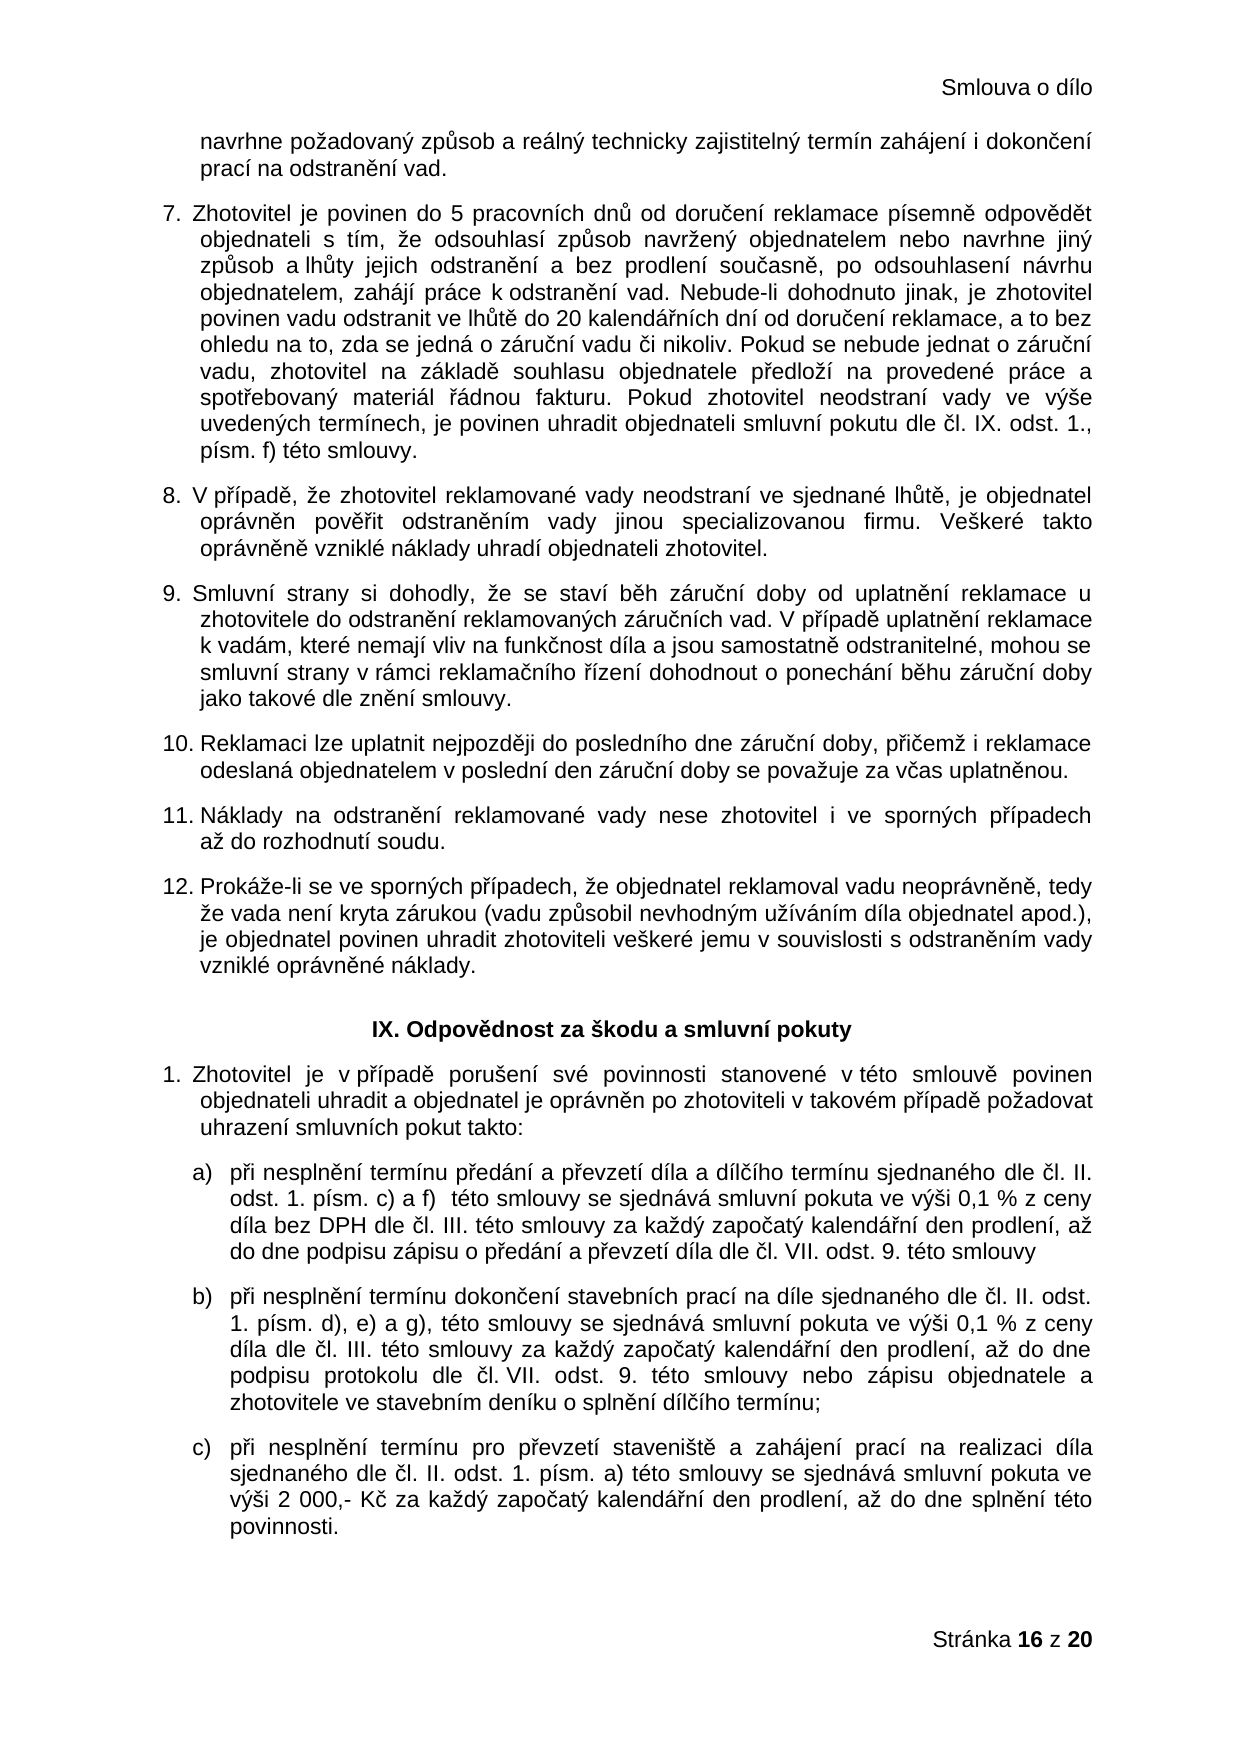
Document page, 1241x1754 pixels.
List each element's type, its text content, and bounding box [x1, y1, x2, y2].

text Zhotovitel je v případě porušení své povinnosti stanovené v této smlouvě povinen objednateli uhradit a objednatel je oprávněn po zhotoviteli v takovém případě požadovat uhrazení smluvních pokut takto: [162, 1061, 1093, 1140]
text při nesplnění termínu pro převzetí staveniště a zahájení prací na realizaci díla sjednaného dle čl. II. odst. 1. písm. a) této smlouvy se sjednává smluvní pokuta ve výši 2 000,- Kč za každý započatý kalendářní den prodlení, až do dne splnění této povinnosti. [192, 1434, 1093, 1539]
text V případě, že zhotovitel reklamované vady neodstraní ve sjednané lhůtě, je objednatel oprávněn pověřit odstraněním vady jinou specializovanou firmu. Veškeré takto oprávněně vzniklé náklady uhradí objednateli zhotovitel. [162, 482, 1093, 561]
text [162, 128, 1093, 181]
text Reklamaci lze uplatnit nejpozději do posledního dne záruční doby, přičemž i reklamace odeslaná objednatelem v poslední den záruční doby se považuje za včas uplatněnou. [162, 730, 1093, 783]
text při nesplnění termínu předání a převzetí díla a dílčího termínu sjednaného dle čl. II. odst. 1. písm. c) a f) této smlouvy se sjednává smluvní pokuta ve výši 0,1 % z ceny díla bez DPH dle čl. III. této smlouvy za každý započatý kalendářní den prodlení, až do dne podpisu zápisu o předání a převzetí díla dle čl. VII. odst. 9. této smlouvy [192, 1159, 1093, 1264]
text Zhotovitel je povinen do 5 pracovních dnů od doručení reklamace písemně odpovědět objednateli s tím, že odsouhlasí způsob navržený objednatelem nebo navrhne jiný způsob a lhůty jejich odstranění a bez prodlení současně, po odsouhlasení návrhu objednatelem, zahájí práce k odstranění vad. Nebude-li dohodnuto jinak, je zhotovitel povinen vadu odstranit ve lhůtě do 20 kalendářních dní od doručení reklamace, a to bez ohledu na to, zda se jedná o záruční vadu či nikoliv. Pokud se nebude jednat o záruční vadu, zhotovitel na základě souhlasu objednatele předloží na provedené práce a spotřebovaný materiál řádnou fakturu. Pokud zhotovitel neodstraní vady ve výše uvedených termínech, je povinen uhradit objednateli smluvní pokutu dle čl. IX. odst. 1., písm. f) této smlouvy. [162, 199, 1093, 463]
text Náklady na odstranění reklamované vady nese zhotovitel i ve sporných případech až do rozhodnutí soudu. [162, 802, 1093, 854]
text při nesplnění termínu dokončení stavebních prací na díle sjednaného dle čl. II. odst. 1. písm. d), e) a g), této smlouvy se sjednává smluvní pokuta ve výši 0,1 % z ceny díla dle čl. III. této smlouvy za každý započatý kalendářní den prodlení, až do dne podpisu protokolu dle čl. VII. odst. 9. této smlouvy nebo zápisu objednatele a zhotovitele ve stavebním deníku o splnění dílčího termínu; [192, 1283, 1093, 1415]
text Prokáže-li se ve sporných případech, že objednatel reklamoval vadu neoprávněně, tedy že vada není kryta zárukou (vadu způsobil nevhodným užíváním díla objednatel apod.), je objednatel povinen uhradit zhotoviteli veškeré jemu v souvislosti s odstraněním vady vzniklé oprávněné náklady. [162, 873, 1093, 978]
text Odpovědnost za škodu a smluvní pokuty [148, 1016, 1093, 1042]
text Smluvní strany si dohodly, že se staví běh záruční doby od uplatnění reklamace u zhotovitele do odstranění reklamovaných záručních vad. V případě uplatnění reklamace k vadám, které nemají vliv na funkčnost díla a jsou samostatně odstranitelné, mohou se smluvní strany v rámci reklamačního řízení dohodnout o ponechání běhu záruční doby jako takové dle znění smlouvy. [162, 580, 1093, 711]
